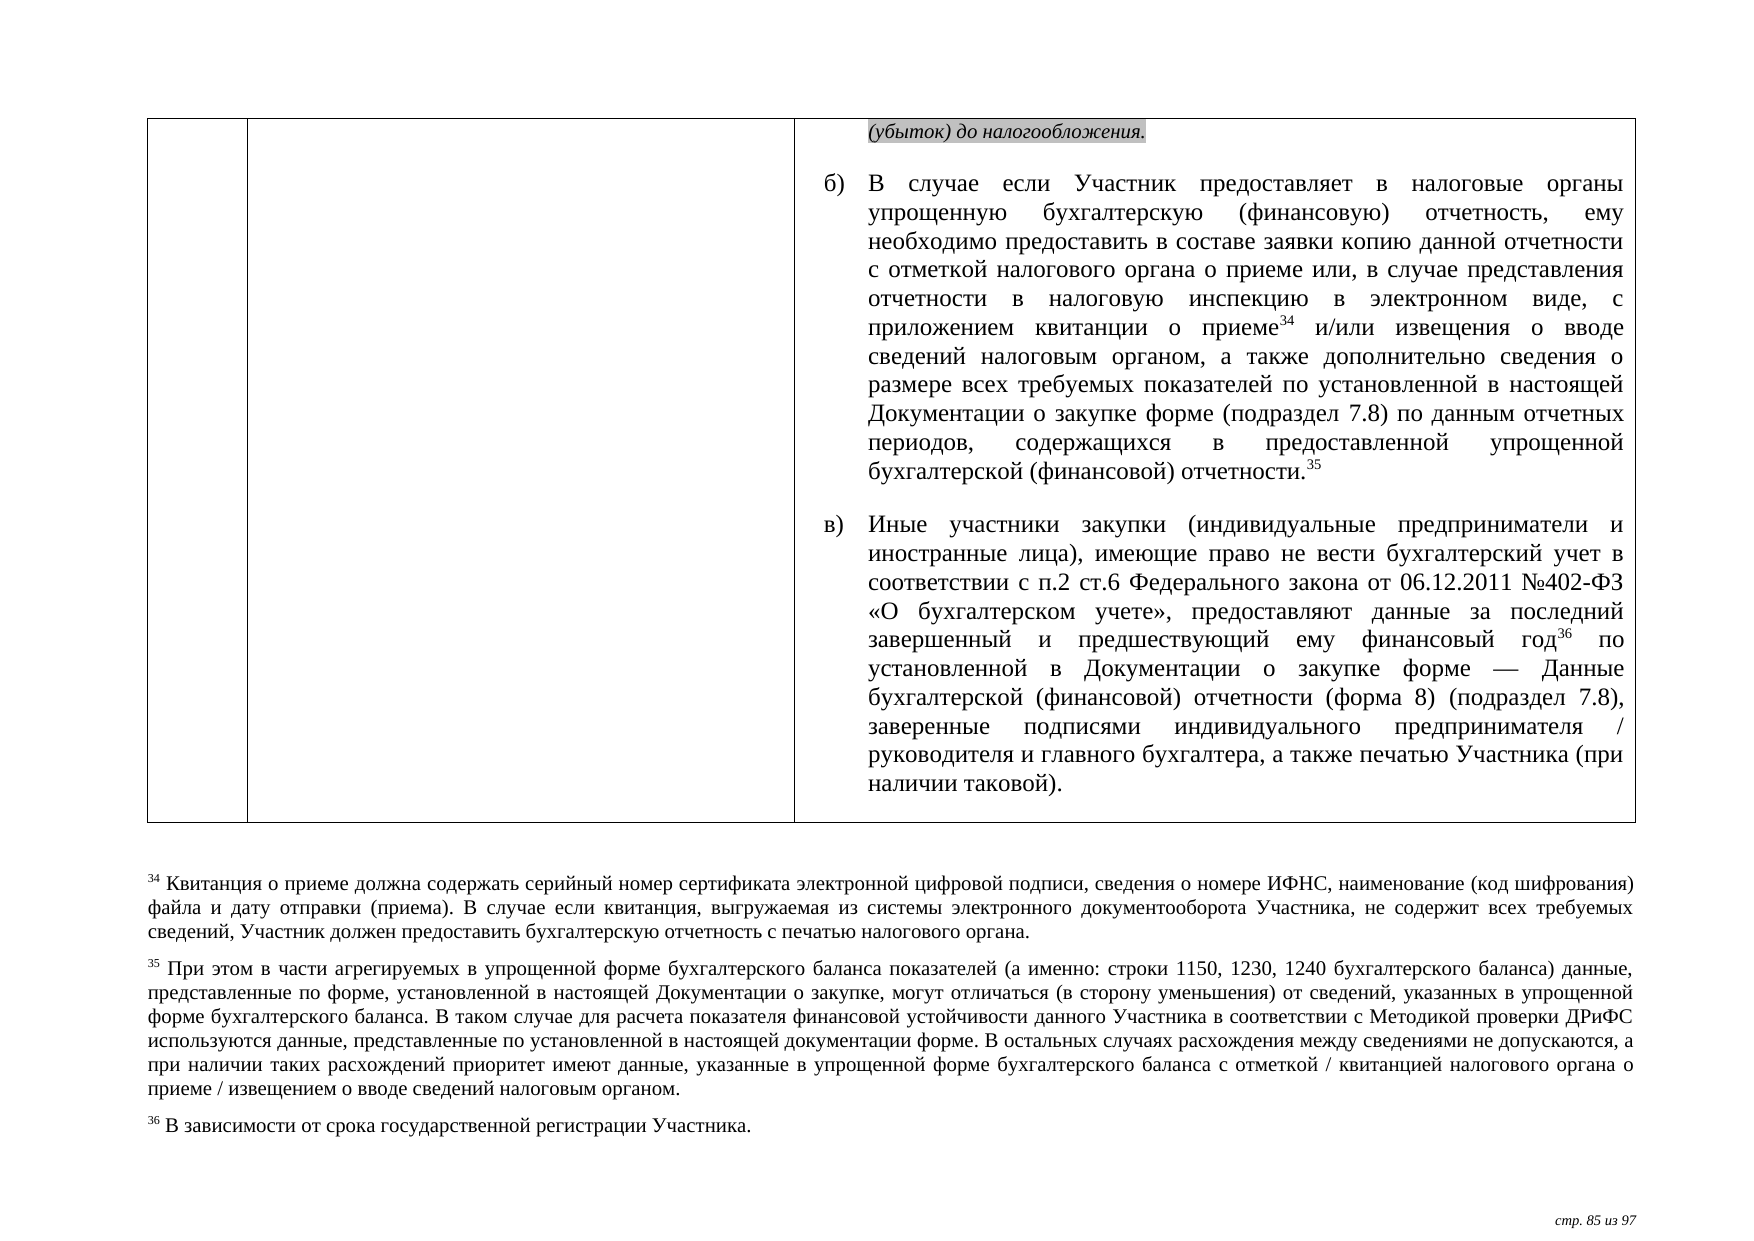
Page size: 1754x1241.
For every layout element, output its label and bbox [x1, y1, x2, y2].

table_cell [248, 119, 794, 822]
table_cell [148, 119, 247, 822]
table_cell [795, 119, 1635, 822]
